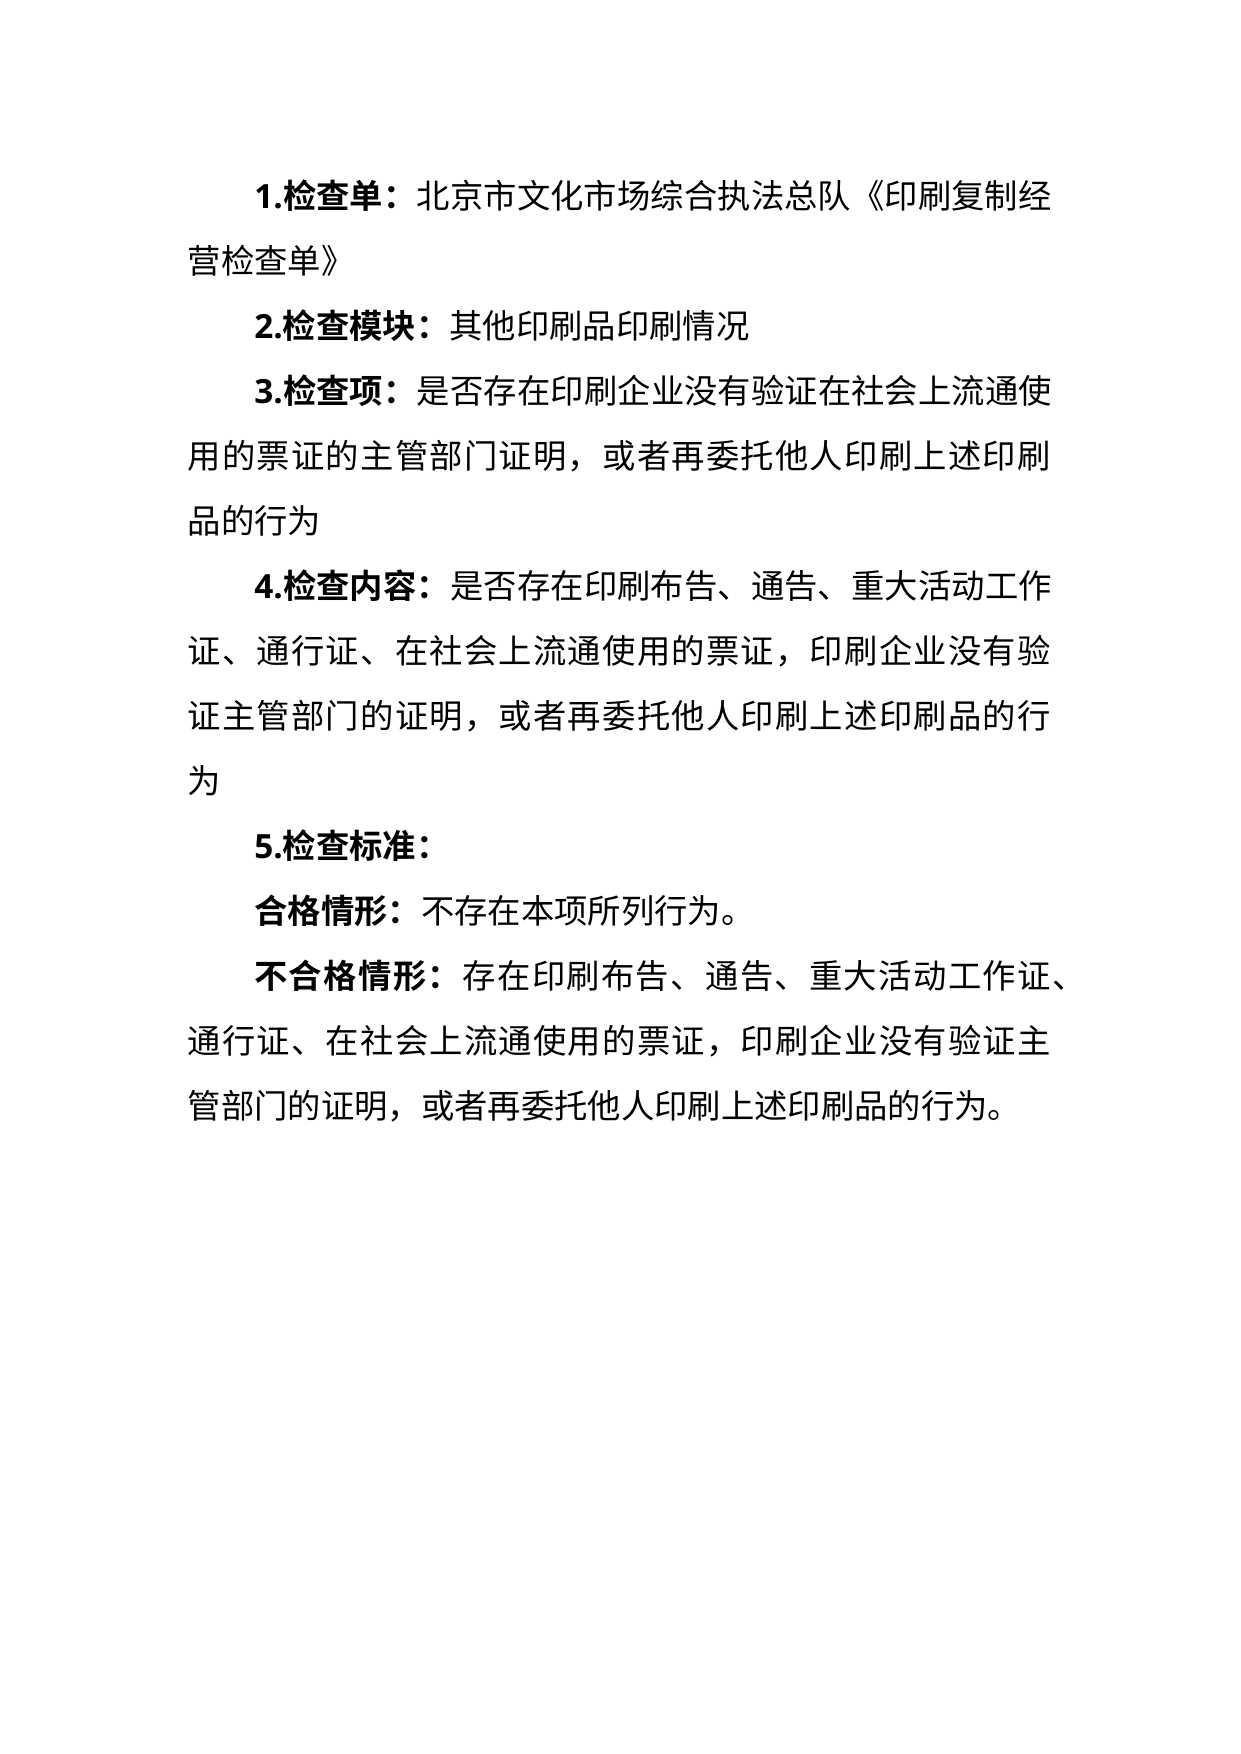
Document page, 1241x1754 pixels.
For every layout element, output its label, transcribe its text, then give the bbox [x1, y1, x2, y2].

text 不合格情形：存在印刷布告、通告、重大活动工作证、通行证、在社会上流通使用的票证，印刷企业没有验证主管部门的证明，或者再委托他人印刷上述印刷品的行为。 [187, 942, 1053, 1137]
text 4.检查内容：是否存在印刷布告、通告、重大活动工作证、通行证、在社会上流通使用的票证，印刷企业没有验证主管部门的证明，或者再委托他人印刷上述印刷品的行为 [187, 552, 1053, 812]
text 1.检查单：北京市文化市场综合执法总队《印刷复制经营检查单》 [187, 162, 1053, 292]
text 合格情形：不存在本项所列行为。 [187, 877, 1053, 942]
text 5.检查标准： [187, 812, 1053, 877]
text 3.检查项：是否存在印刷企业没有验证在社会上流通使用的票证的主管部门证明，或者再委托他人印刷上述印刷品的行为 [187, 357, 1053, 552]
text 2.检查模块：其他印刷品印刷情况 [187, 292, 1053, 357]
